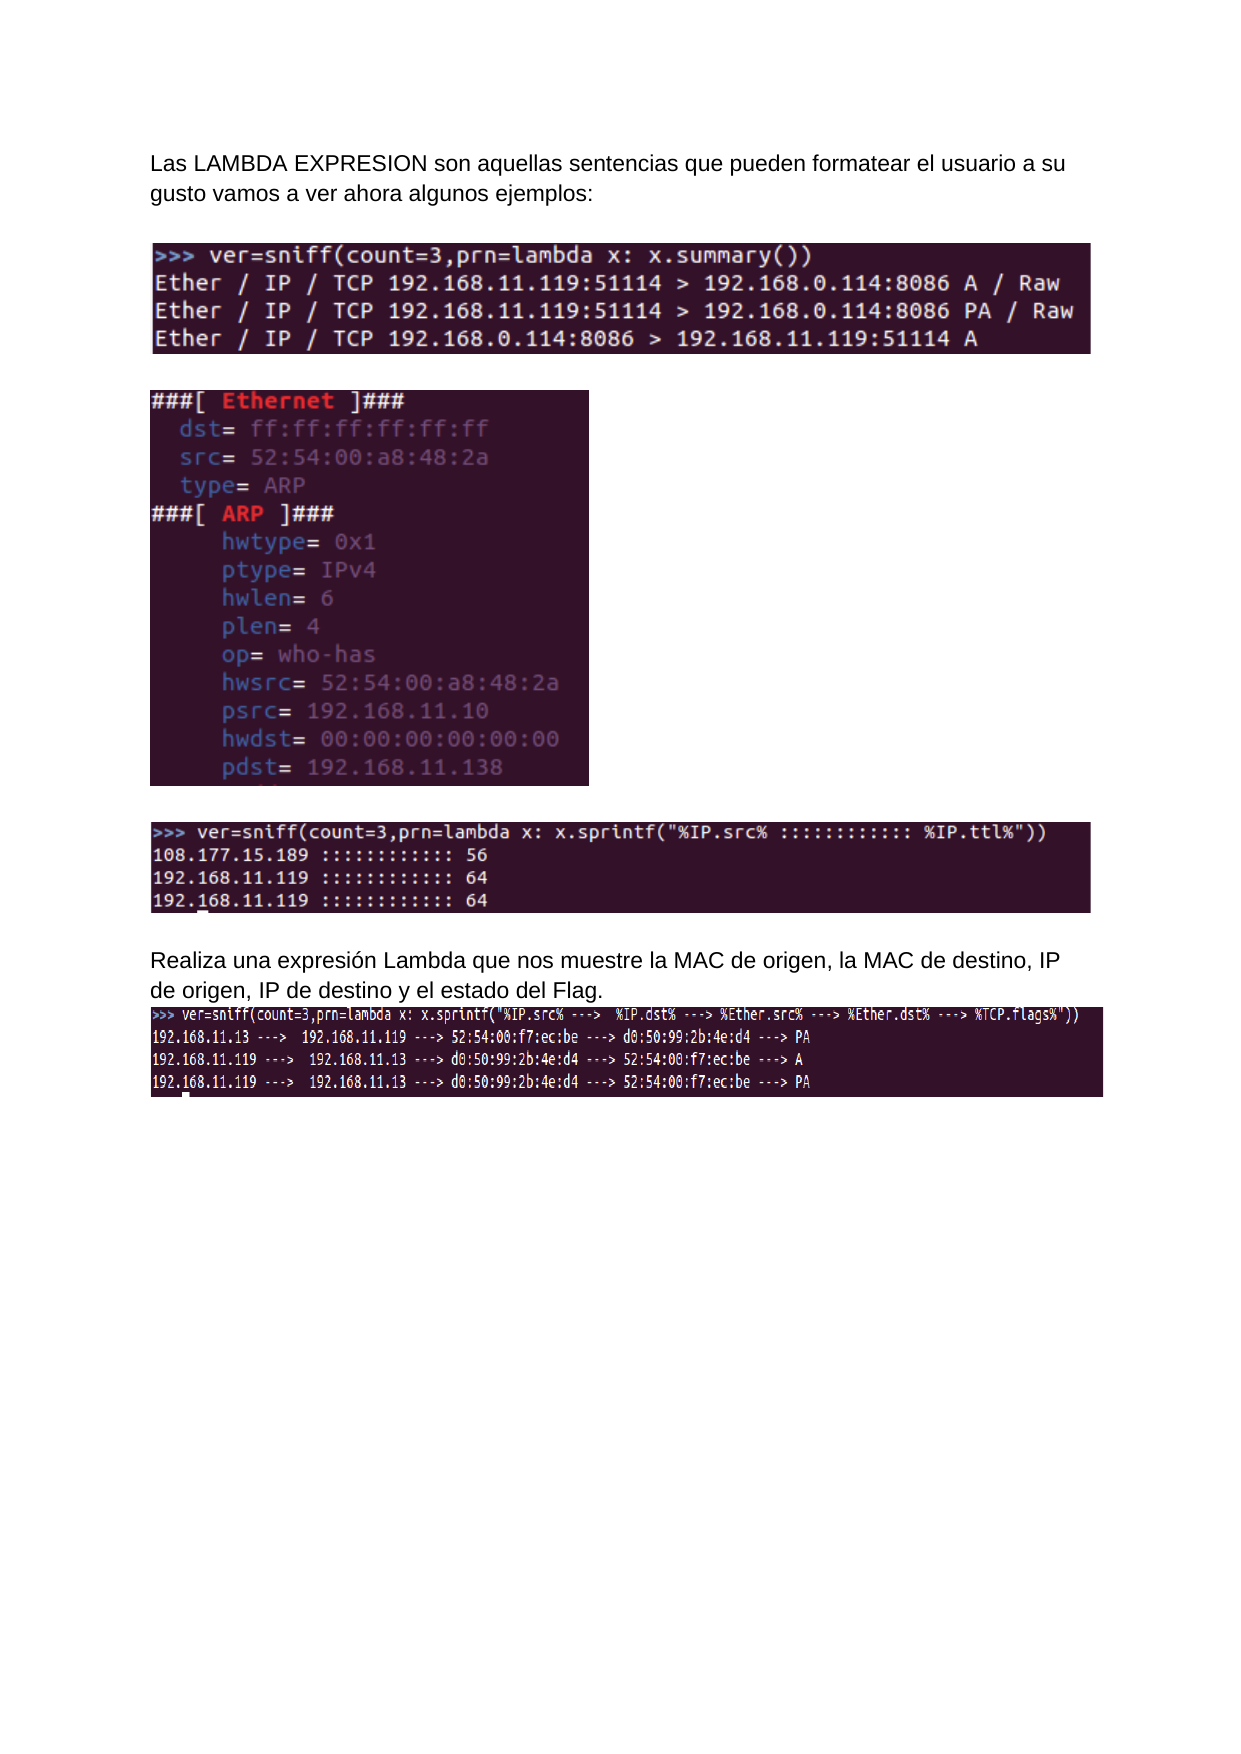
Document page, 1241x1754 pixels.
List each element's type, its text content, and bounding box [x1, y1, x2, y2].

text Las LAMBDA EXPRESION son aquellas sentencias que pueden formatear el usuario a su gusto vamos a ver ahora algunos ejemplos: [150, 150, 1090, 207]
text Realiza una expresión Lambda que nos muestre la MAC de origen, la MAC de destino, IP de origen, IP de destino y el estado del Flag. [150, 947, 1090, 1003]
picture [150, 822, 1091, 913]
picture [150, 1007, 1104, 1097]
picture [150, 390, 589, 786]
picture [150, 243, 1091, 354]
